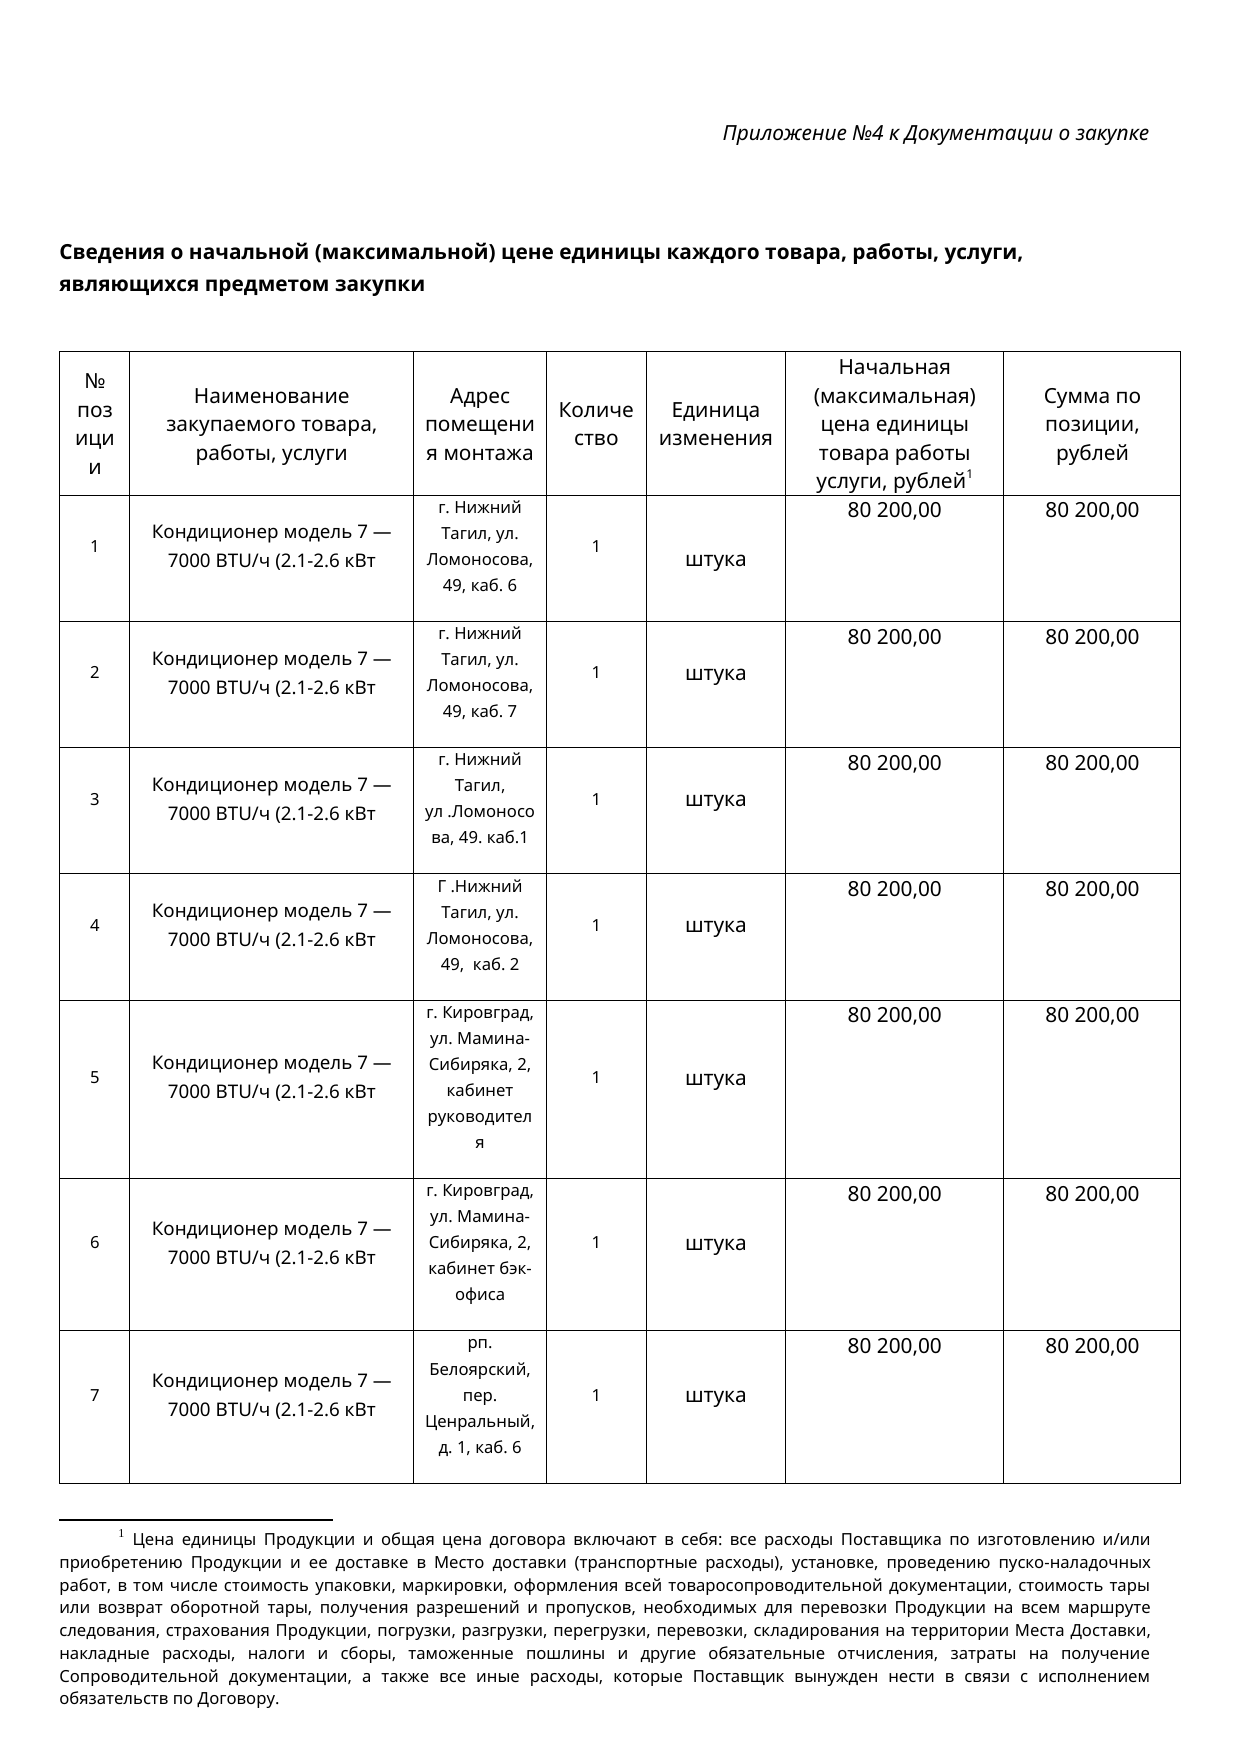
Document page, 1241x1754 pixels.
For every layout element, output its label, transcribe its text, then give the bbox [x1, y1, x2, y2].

table_header Сумма по позиции, рублей [1004, 352, 1180, 494]
table_cell 80 200,00 [786, 1331, 1003, 1482]
table_cell Кондиционер модель 7 — 7000 BTU/ч (2.1-2.6 кВт [130, 1001, 413, 1178]
table_cell 7 [60, 1331, 129, 1482]
table_cell 2 [60, 622, 129, 747]
table_cell Кондиционер модель 7 — 7000 BTU/ч (2.1-2.6 кВт [130, 622, 413, 747]
table_cell 5 [60, 1001, 129, 1178]
table_cell г. Нижний Тагил, ул .Ломоносова, 49. каб.1 [414, 748, 546, 873]
table_cell 1 [547, 1179, 646, 1330]
table_cell 1 [547, 1001, 646, 1178]
table_cell Г .Нижний Тагил, ул. Ломоносова, 49, каб. 2 [414, 874, 546, 999]
table_cell штука [647, 874, 785, 999]
table_cell штука [647, 1001, 785, 1178]
table_cell 80 200,00 [1004, 1179, 1180, 1330]
table_cell Кондиционер модель 7 — 7000 BTU/ч (2.1-2.6 кВт [130, 874, 413, 999]
table_cell 80 200,00 [1004, 748, 1180, 873]
table_header Наименование закупаемого товара, работы, услуги [130, 352, 413, 494]
table_cell штука [647, 496, 785, 621]
table_cell 80 200,00 [786, 1179, 1003, 1330]
table_cell 1 [547, 496, 646, 621]
table_cell 80 200,00 [1004, 1001, 1180, 1178]
table_cell 80 200,00 [786, 748, 1003, 873]
table_cell 80 200,00 [786, 1001, 1003, 1178]
table_cell Кондиционер модель 7 — 7000 BTU/ч (2.1-2.6 кВт [130, 1331, 413, 1482]
table_cell 80 200,00 [1004, 874, 1180, 999]
table_cell Кондиционер модель 7 — 7000 BTU/ч (2.1-2.6 кВт [130, 1179, 413, 1330]
table_cell 1 [547, 874, 646, 999]
table_header № позиции [60, 352, 129, 494]
table_cell штука [647, 748, 785, 873]
table_cell 80 200,00 [1004, 1331, 1180, 1482]
table_cell рп. Белоярский, пер. Ценральный, д. 1, каб. 6 [414, 1331, 546, 1482]
table_cell г. Нижний Тагил, ул. Ломоносова, 49, каб. 6 [414, 496, 546, 621]
table_header Адрес помещения монтажа [414, 352, 546, 494]
list Приложение №4 к Документации о закупке [134, 118, 1152, 147]
table_cell 1 [60, 496, 129, 621]
table_cell штука [647, 1331, 785, 1482]
table_cell штука [647, 1179, 785, 1330]
table_header Единица изменения [647, 352, 785, 494]
table_cell 3 [60, 748, 129, 873]
table_cell 1 [547, 1331, 646, 1482]
table_header Начальная (максимальная) цена единицы товара работы услуги, рублей [786, 352, 1003, 494]
table_cell штука [647, 622, 785, 747]
text Сведения о начальной (максимальной) цене единицы каждого товара, работы, услуги, являющихся предметом закупки [59, 237, 1152, 298]
table_cell г. Кировград, ул. Мамина-Сибиряка, 2, кабинет бэк-офиса [414, 1179, 546, 1330]
table_cell 6 [60, 1179, 129, 1330]
table_cell 80 200,00 [786, 622, 1003, 747]
table_cell 1 [547, 622, 646, 747]
table_cell 4 [60, 874, 129, 999]
table_cell Кондиционер модель 7 — 7000 BTU/ч (2.1-2.6 кВт [130, 748, 413, 873]
table_cell 80 200,00 [1004, 496, 1180, 621]
table_cell 80 200,00 [1004, 622, 1180, 747]
table_cell 1 [547, 748, 646, 873]
table_cell г. Кировград, ул. Мамина-Сибиряка, 2, кабинет руководителя [414, 1001, 546, 1178]
table_cell 80 200,00 [786, 874, 1003, 999]
table_header Количество [547, 352, 646, 494]
table_cell 80 200,00 [786, 496, 1003, 621]
table_cell Кондиционер модель 7 — 7000 BTU/ч (2.1-2.6 кВт [130, 496, 413, 621]
table_cell г. Нижний Тагил, ул. Ломоносова, 49, каб. 7 [414, 622, 546, 747]
